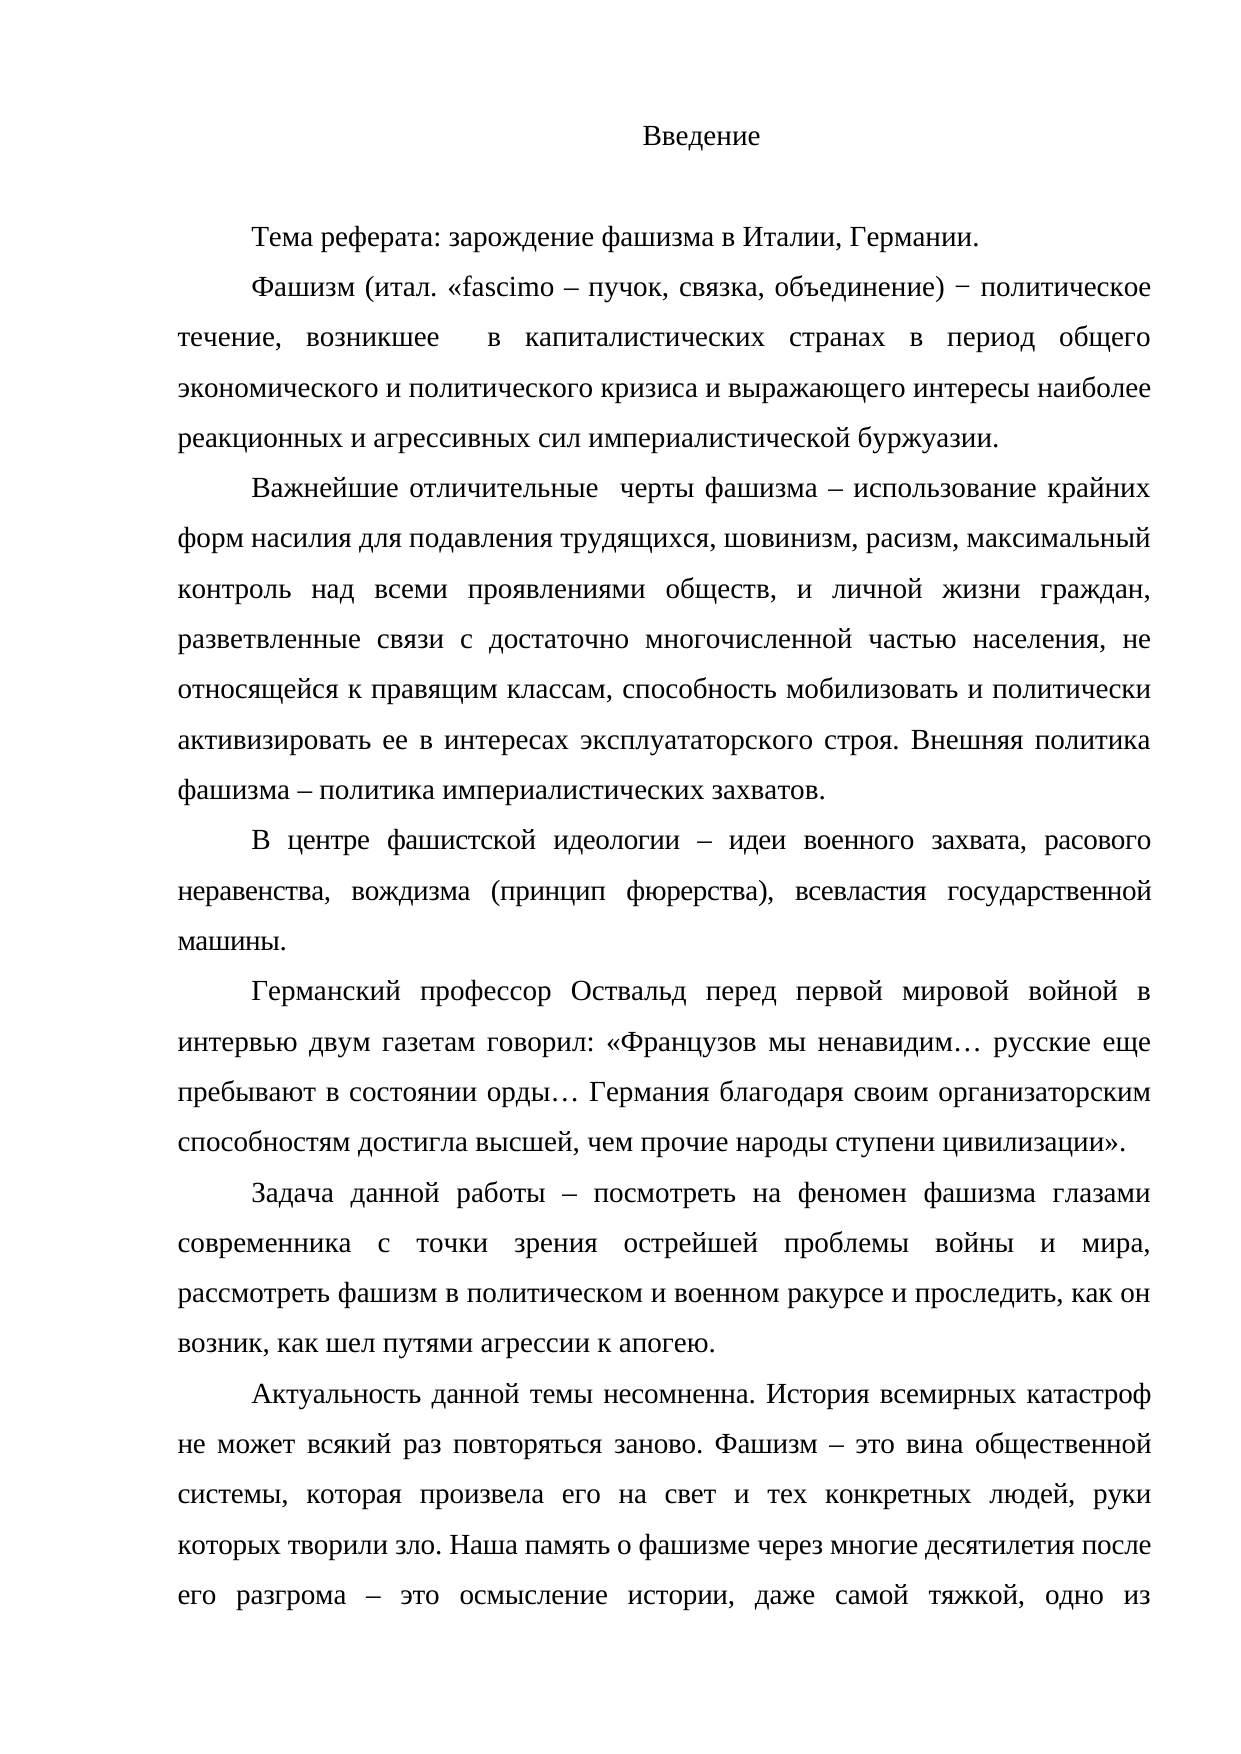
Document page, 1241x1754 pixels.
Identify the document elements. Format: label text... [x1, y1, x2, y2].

title Введение [177, 118, 1152, 152]
text Задача данной работы – посмотреть на феномен фашизма глазами современника с точки зрения острейшей проблемы войны и мира, рассмотреть фашизм в политическом и военном ракурсе и проследить, как он возник, как шел путями агрессии к апогею. [177, 1175, 1152, 1359]
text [177, 1376, 1152, 1611]
text Фашизм (итал. «fascimo – пучок, связка, объединение) − политическое течение, возникшее в капиталистических странах в период общего экономического и политического кризиса и выражающего интересы наиболее реакционных и агрессивных сил империалистической буржуазии. [177, 269, 1152, 453]
text Тема реферата: зарождение фашизма в Италии, Германии. [177, 219, 1152, 252]
text Германский профессор Оствальд перед первой мировой войной в интервью двум газетам говорил: «Французов мы ненавидим… русские еще пребывают в состоянии орды… Германия благодаря своим организаторским способностям достигла высшей, чем прочие народы ступени цивилизации». [177, 973, 1152, 1158]
text В центре фашистской идеологии – идеи военного захвата, расового неравенства, вождизма (принцип фюрерства), всевластия государственной машины. [177, 822, 1152, 957]
text Важнейшие отличительные черты фашизма – использование крайних форм насилия для подавления трудящихся, шовинизм, расизм, максимальный контроль над всеми проявлениями обществ, и личной жизни граждан, разветвленные связи с достаточно многочисленной частью населения, не относящейся к правящим классам, способность мобилизовать и политически активизировать ее в интересах эксплуататорского строя. Внешняя политика фашизма – политика империалистических захватов. [177, 470, 1152, 806]
